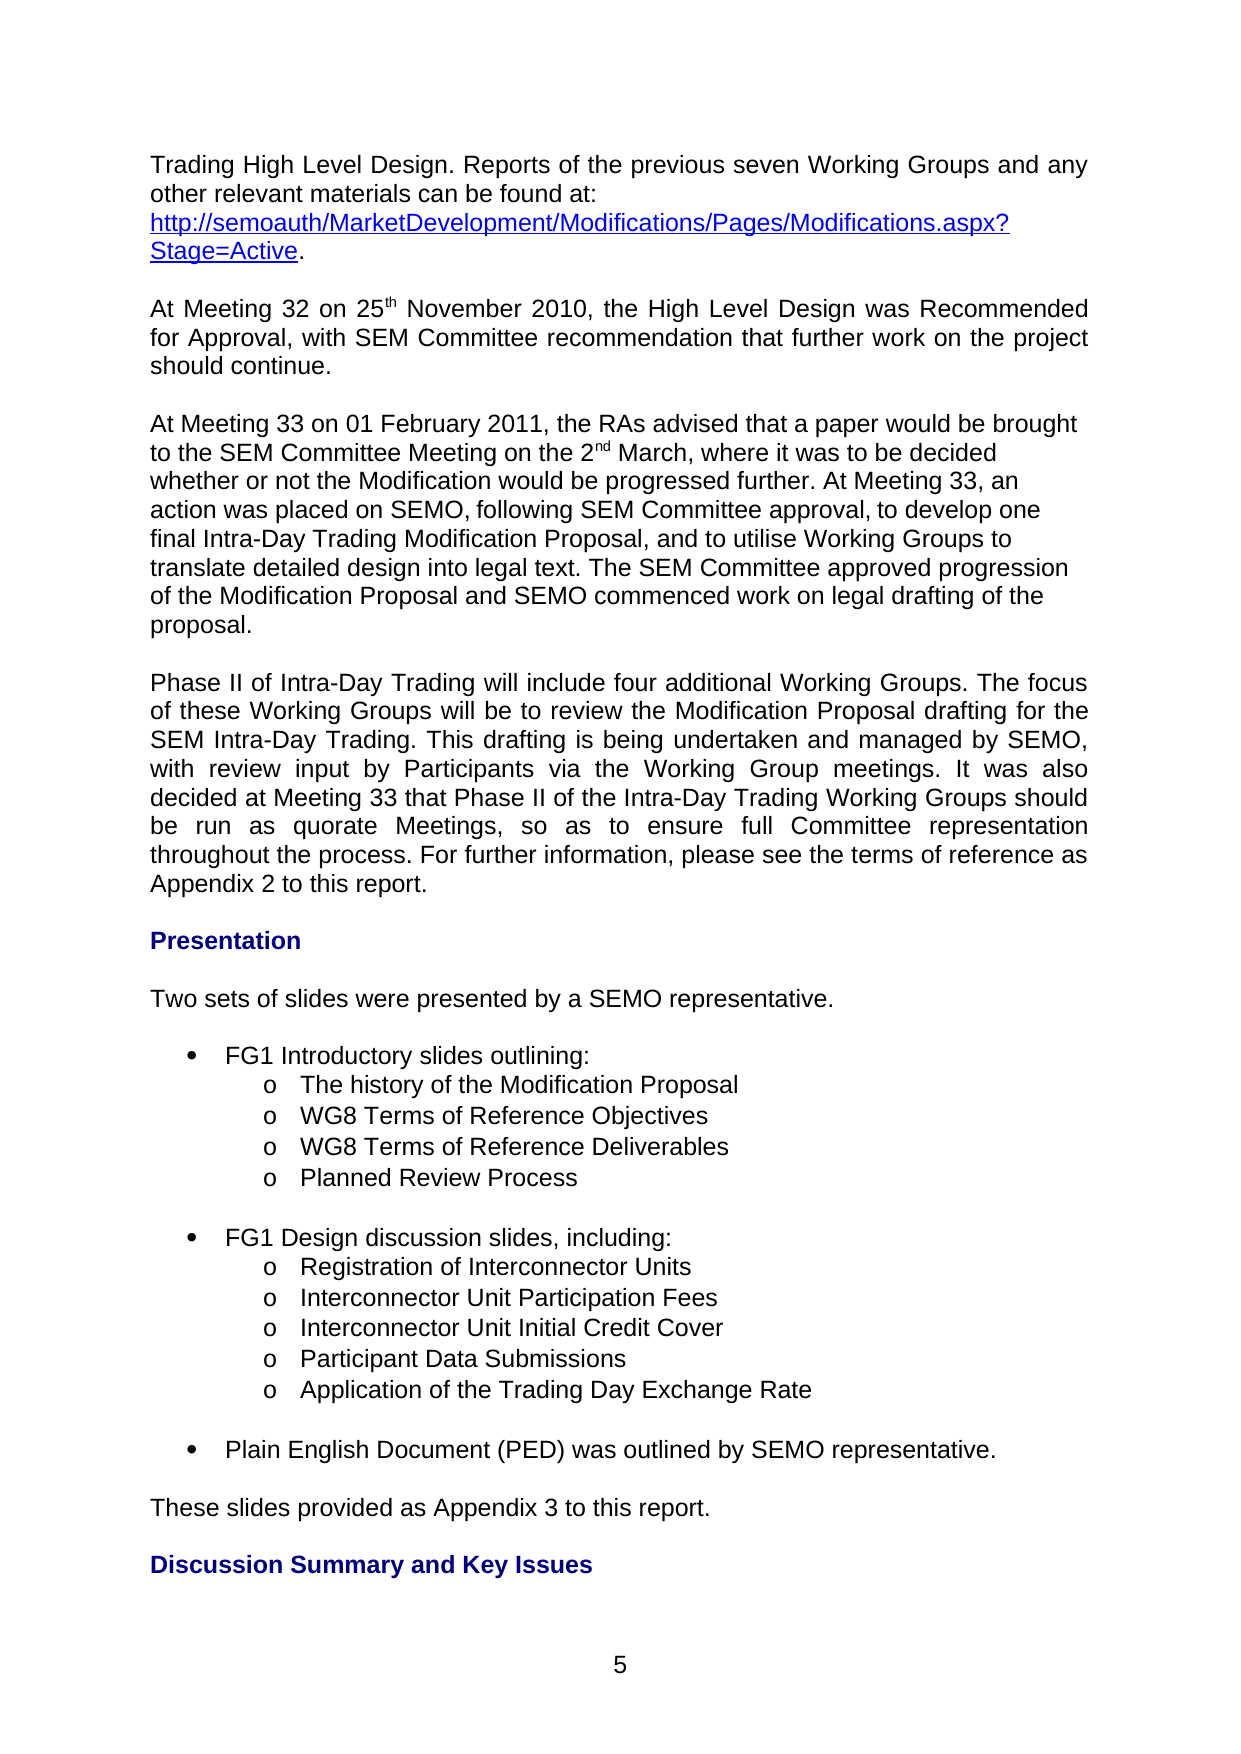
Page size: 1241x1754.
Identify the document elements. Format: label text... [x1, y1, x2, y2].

list Application of the Trading Day Exchange Rate [262, 1375, 1090, 1406]
text At Meeting 32 on 25th November 2010, the High Level Design was Recommended for Approval, with SEM Committee recommendation that further work on the project should continue. [150, 294, 1090, 380]
list Participant Data Submissions [262, 1344, 1090, 1375]
list The history of the Modification Proposal [262, 1070, 1090, 1101]
list Planned Review Process [262, 1163, 1090, 1194]
list Registration of Interconnector Units [262, 1252, 1090, 1282]
list Interconnector Unit Initial Credit Cover [262, 1313, 1090, 1344]
text Phase II of Intra-Day Trading will include four additional Working Groups. The focus of these Working Groups will be to review the Modification Proposal drafting for the SEM Intra-Day Trading. This drafting is being undertaken and managed by SEMO, with review input by Participants via the Working Group meetings. It was also decided at Meeting 33 that Phase II of the Intra-Day Trading Working Groups should be run as quorate Meetings, so as to ensure full Committee representation throughout the process. For further information, please see the terms of reference as Appendix 2 to this report. [150, 668, 1090, 898]
list Plain English Document (PED) was outlined by SEMO representative. [187, 1435, 1090, 1464]
text http://semoauth/MarketDevelopment/Modifications/Pages/Modifications.aspx?Stage=Active. [150, 207, 1090, 265]
list FG1 Design discussion slides, including: [187, 1223, 1090, 1252]
list FG1 Introductory slides outlining: [187, 1041, 1090, 1070]
list WG8 Terms of Reference Deliverables [262, 1132, 1090, 1163]
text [150, 150, 1090, 207]
subtitle Presentation [150, 926, 1090, 955]
text At Meeting 33 on 01 February 2011, the RAs advised that a paper would be brought to the SEM Committee Meeting on the 2nd March, where it was to be decided whether or not the Modification would be progressed further. At Meeting 33, an action was placed on SEMO, following SEM Committee approval, to develop one final Intra-Day Trading Modification Proposal, and to utilise Working Groups to translate detailed design into legal text. The SEM Committee approved progression of the Modification Proposal and SEMO commenced work on legal drafting of the proposal. [150, 409, 1090, 639]
text These slides provided as Appendix 3 to this report. [150, 1493, 1090, 1521]
list WG8 Terms of Reference Objectives [262, 1101, 1090, 1132]
list Interconnector Unit Participation Fees [262, 1282, 1090, 1313]
text Two sets of slides were presented by a SEMO representative. [150, 984, 1090, 1013]
subtitle Discussion Summary and Key Issues [150, 1550, 1090, 1579]
